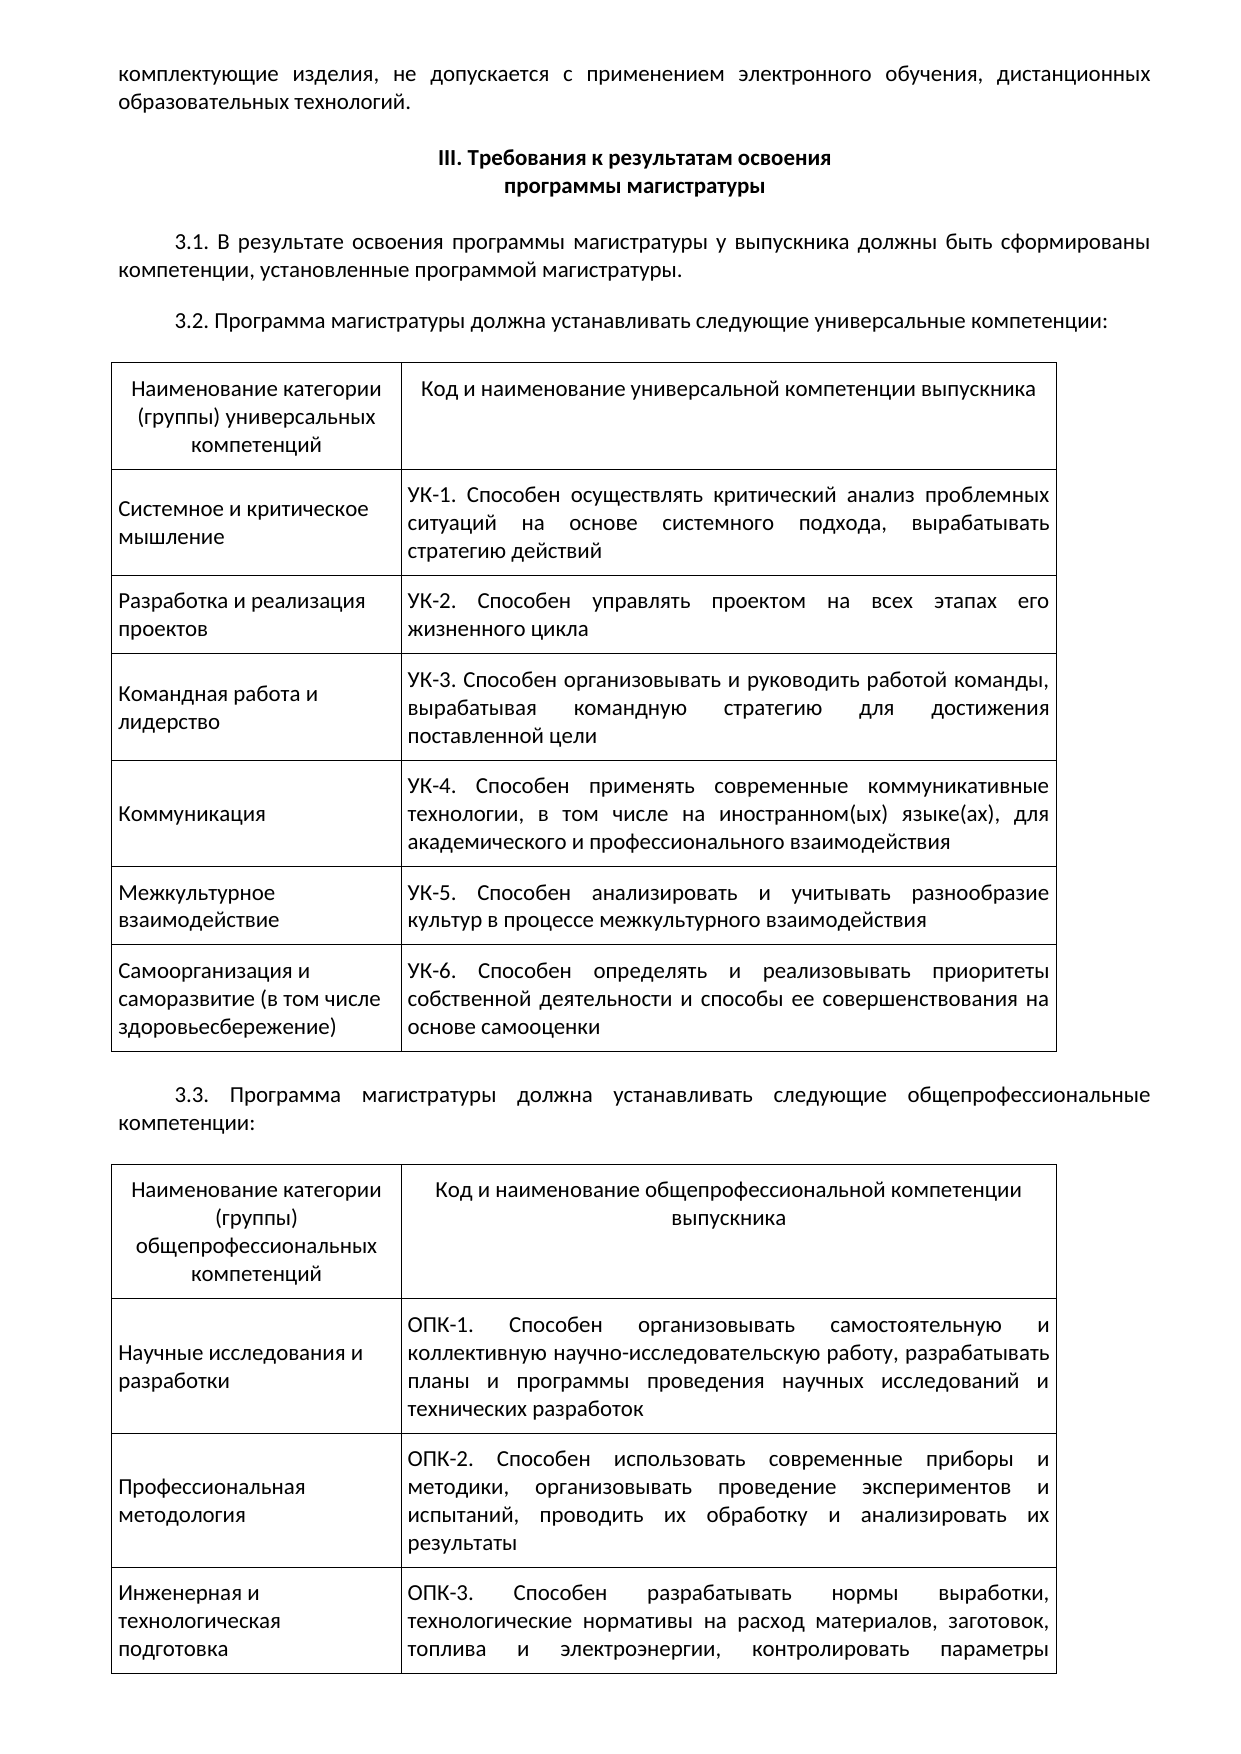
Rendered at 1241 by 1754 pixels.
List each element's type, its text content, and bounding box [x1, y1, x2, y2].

table_cell Коммуникация [112, 761, 401, 866]
table_header Наименование категории (группы) общепрофессиональных компетенций [112, 1165, 401, 1298]
table_cell УК-1. Способен осуществлять критический анализ проблемных ситуаций на основе системного подхода, вырабатывать стратегию действий [402, 470, 1056, 575]
table_cell УК-2. Способен управлять проектом на всех этапах его жизненного цикла [402, 576, 1056, 653]
title III. Требования к результатам освоения [118, 143, 1152, 171]
table_cell ОПК-2. Способен использовать современные приборы и методики, организовывать проведение экспериментов и испытаний, проводить их обработку и анализировать их результаты [402, 1434, 1056, 1567]
table_cell ОПК-1. Способен организовывать самостоятельную и коллективную научно-исследовательскую работу, разрабатывать планы и программы проведения научных исследований и технических разработок [402, 1299, 1056, 1432]
table_cell Командная работа и лидерство [112, 654, 401, 759]
table_cell Научные исследования и разработки [112, 1299, 401, 1432]
table_cell УК-6. Способен определять и реализовывать приоритеты собственной деятельности и способы ее совершенствования на основе самооценки [402, 945, 1056, 1051]
text 3.3. Программа магистратуры должна устанавливать следующие общепрофессиональные компетенции: [118, 1080, 1152, 1136]
table_header Код и наименование общепрофессиональной компетенции выпускника [402, 1165, 1056, 1298]
table_cell УК-4. Способен применять современные коммуникативные технологии, в том числе на иностранном(ых) языке(ах), для академического и профессионального взаимодействия [402, 761, 1056, 866]
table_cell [112, 1568, 401, 1673]
table_cell Разработка и реализация проектов [112, 576, 401, 653]
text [118, 59, 1152, 115]
table_cell Профессиональная методология [112, 1434, 401, 1567]
table_cell УК-5. Способен анализировать и учитывать разнообразие культур в процессе межкультурного взаимодействия [402, 867, 1056, 944]
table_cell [402, 1568, 1056, 1673]
table_cell УК-3. Способен организовывать и руководить работой команды, вырабатывая командную стратегию для достижения поставленной цели [402, 654, 1056, 759]
text 3.1. В результате освоения программы магистратуры у выпускника должны быть сформированы компетенции, установленные программой магистратуры. [118, 227, 1152, 283]
text 3.2. Программа магистратуры должна устанавливать следующие универсальные компетенции: [118, 306, 1152, 334]
table_cell Межкультурное взаимодействие [112, 867, 401, 944]
table_header Наименование категории (группы) универсальных компетенций [112, 363, 401, 468]
table_cell Системное и критическое мышление [112, 470, 401, 575]
table_cell Самоорганизация и саморазвитие (в том числе здоровьесбережение) [112, 945, 401, 1051]
table_header Код и наименование универсальной компетенции выпускника [402, 363, 1056, 468]
title программы магистратуры [118, 171, 1152, 199]
